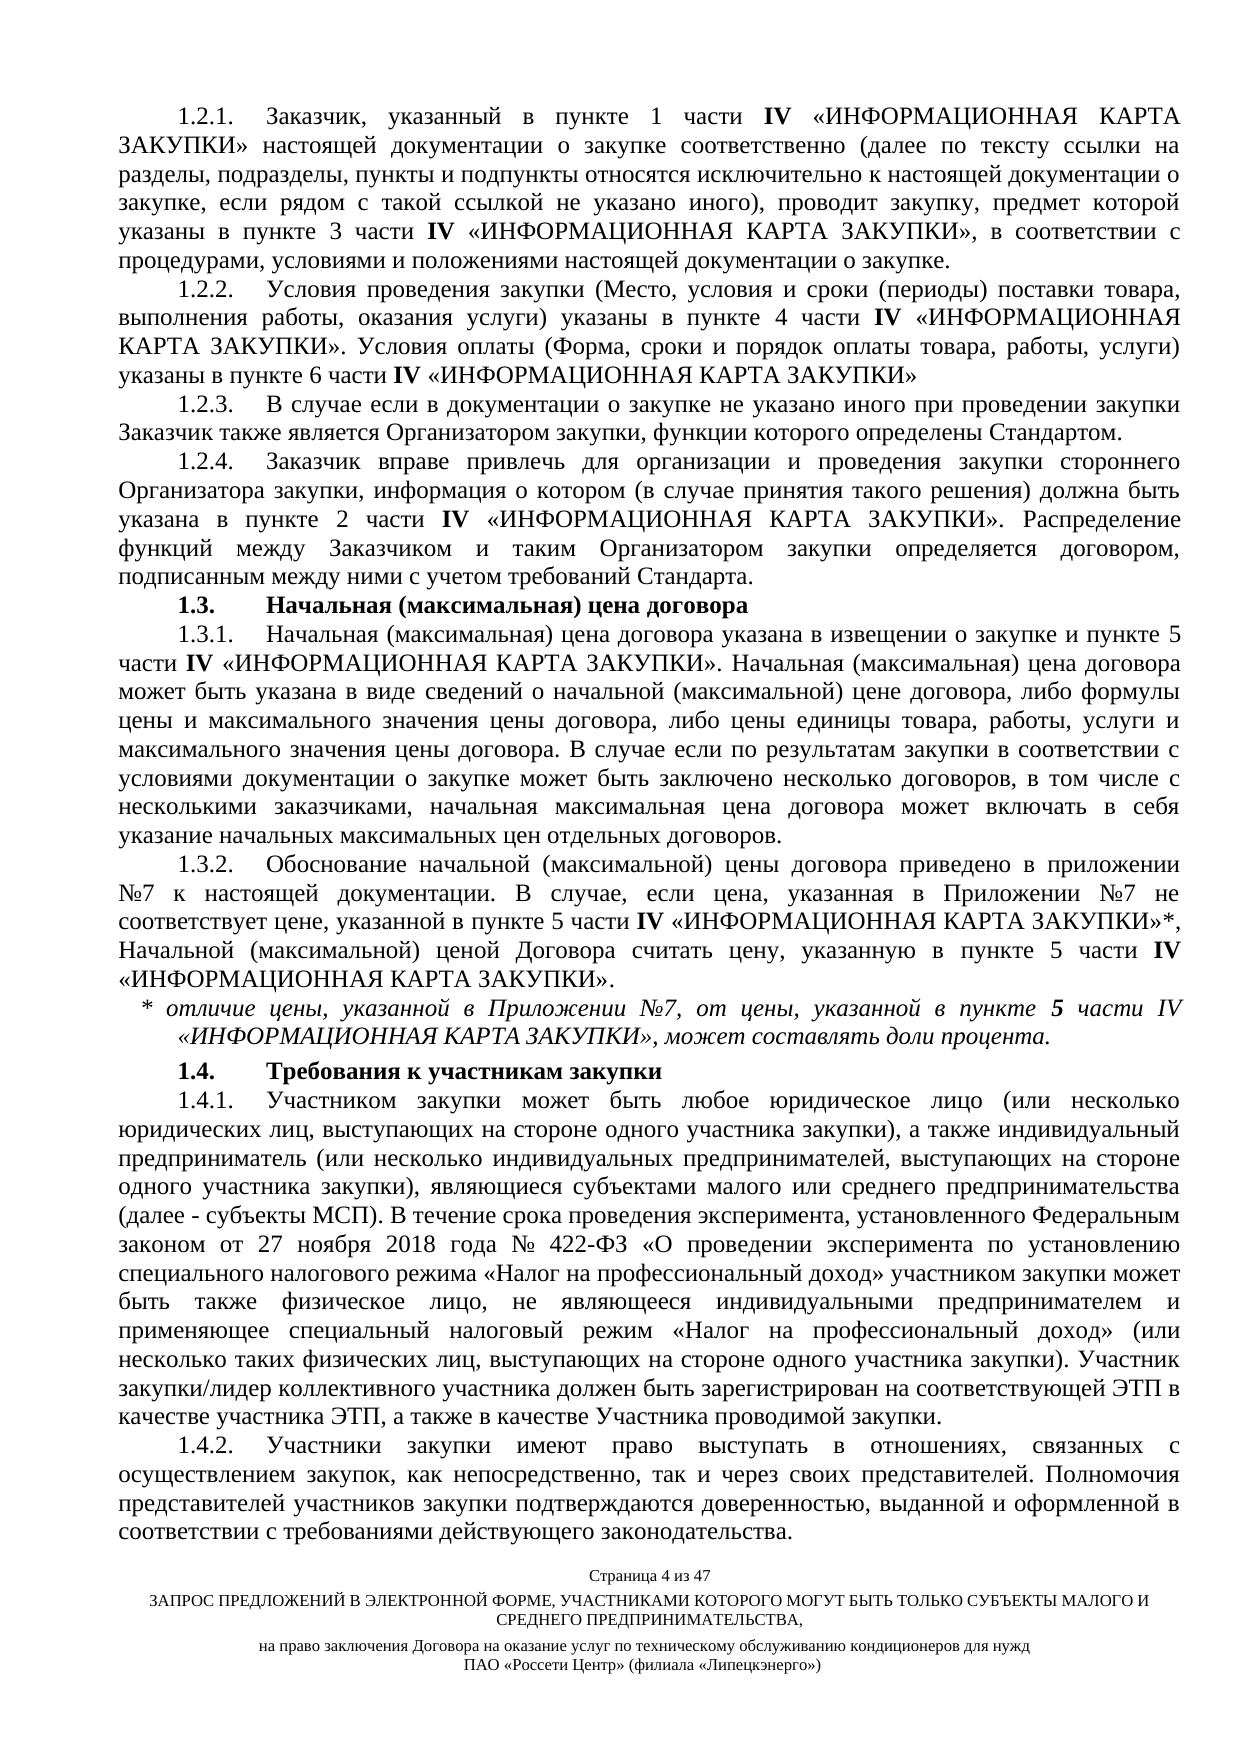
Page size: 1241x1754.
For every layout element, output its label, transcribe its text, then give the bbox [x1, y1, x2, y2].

subtitle Заказчик вправе привлечь для организации и проведения закупки стороннего Организатора закупки, информация о котором (в случае принятия такого решения) должна быть указана в пункте 2 части IV «ИНФОРМАЦИОННАЯ КАРТА ЗАКУПКИ». Распределение функций между Заказчиком и таким Организатором закупки определяется договором, подписанным между ними с учетом требований Стандарта. [118, 446, 1181, 590]
subtitle Обоснование начальной (максимальной) цены договора приведено в приложении №7 к настоящей документации. В случае, если цена, указанная в Приложении №7 не соответствует цене, указанной в пункте 5 части IV «ИНФОРМАЦИОННАЯ КАРТА ЗАКУПКИ»*, Начальной (максимальной) ценой Договора считать цену, указанную в пункте 5 части IV «ИНФОРМАЦИОННАЯ КАРТА ЗАКУПКИ». [118, 849, 1181, 993]
subtitle Начальная (максимальная) цена договора [118, 590, 1181, 619]
subtitle Заказчик, указанный в пункте 1 части IV «ИНФОРМАЦИОННАЯ КАРТА ЗАКУПКИ» настоящей документации о закупке соответственно (далее по тексту ссылки на разделы, подразделы, пункты и подпункты относятся исключительно к настоящей документации о закупке, если рядом с такой ссылкой не указано иного), проводит закупку, предмет которой указаны в пункте 3 части IV «ИНФОРМАЦИОННАЯ КАРТА ЗАКУПКИ», в соответствии с процедурами, условиями и положениями настоящей документации о закупке. [118, 101, 1181, 274]
subtitle Начальная (максимальная) цена договора указана в извещении о закупке и пункте 5 части IV «ИНФОРМАЦИОННАЯ КАРТА ЗАКУПКИ». Начальная (максимальная) цена договора может быть указана в виде сведений о начальной (максимальной) цене договора, либо формулы цены и максимального значения цены договора, либо цены единицы товара, работы, услуги и максимального значения цены договора. В случае если по результатам закупки в соответствии с условиями документации о закупке может быть заключено несколько договоров, в том числе с несколькими заказчиками, начальная максимальная цена договора может включать в себя указание начальных максимальных цен отдельных договоров. [118, 619, 1181, 849]
subtitle Участником закупки может быть любое юридическое лицо (или несколько юридических лиц, выступающих на стороне одного участника закупки), а также индивидуальный предприниматель (или несколько индивидуальных предпринимателей, выступающих на стороне одного участника закупки), являющиеся субъектами малого или среднего предпринимательства (далее - субъекты МСП). В течение срока проведения эксперимента, установленного Федеральным законом от 27 ноября 2018 года № 422-ФЗ «О проведении эксперимента по установлению специального налогового режима «Налог на профессиональный доход» участником закупки может быть также физическое лицо, не являющееся индивидуальными предпринимателем и применяющее специальный налоговый режим «Налог на профессиональный доход» (или несколько таких физических лиц, выступающих на стороне одного участника закупки). Участник закупки/лидер коллективного участника должен быть зарегистрирован на соответствующей ЭТП в качестве участника ЭТП, а также в качестве Участника проводимой закупки. [118, 1085, 1181, 1430]
subtitle В случае если в документации о закупке не указано иного при проведении закупки Заказчик также является Организатором закупки, функции которого определены Стандартом. [118, 389, 1181, 446]
subtitle Участники закупки имеют право выступать в отношениях, связанных с осуществлением закупок, как непосредственно, так и через своих представителей. Полномочия представителей участников закупки подтверждаются доверенностью, выданной и оформленной в соответствии с требованиями действующего законодательства. [118, 1430, 1181, 1545]
list * отличие цены, указанной в Приложении №7, от цены, указанной в пункте 5 части IV «ИНФОРМАЦИОННАЯ КАРТА ЗАКУПКИ», может составлять доли процента. [140, 993, 1181, 1050]
subtitle Условия проведения закупки (Место, условия и сроки (периоды) поставки товара, выполнения работы, оказания услуги) указаны в пункте 4 части IV «ИНФОРМАЦИОННАЯ КАРТА ЗАКУПКИ». Условия оплаты (Форма, сроки и порядок оплаты товара, работы, услуги) указаны в пункте 6 части IV «ИНФОРМАЦИОННАЯ КАРТА ЗАКУПКИ» [118, 274, 1181, 389]
subtitle Требования к участникам закупки [118, 1056, 1181, 1085]
